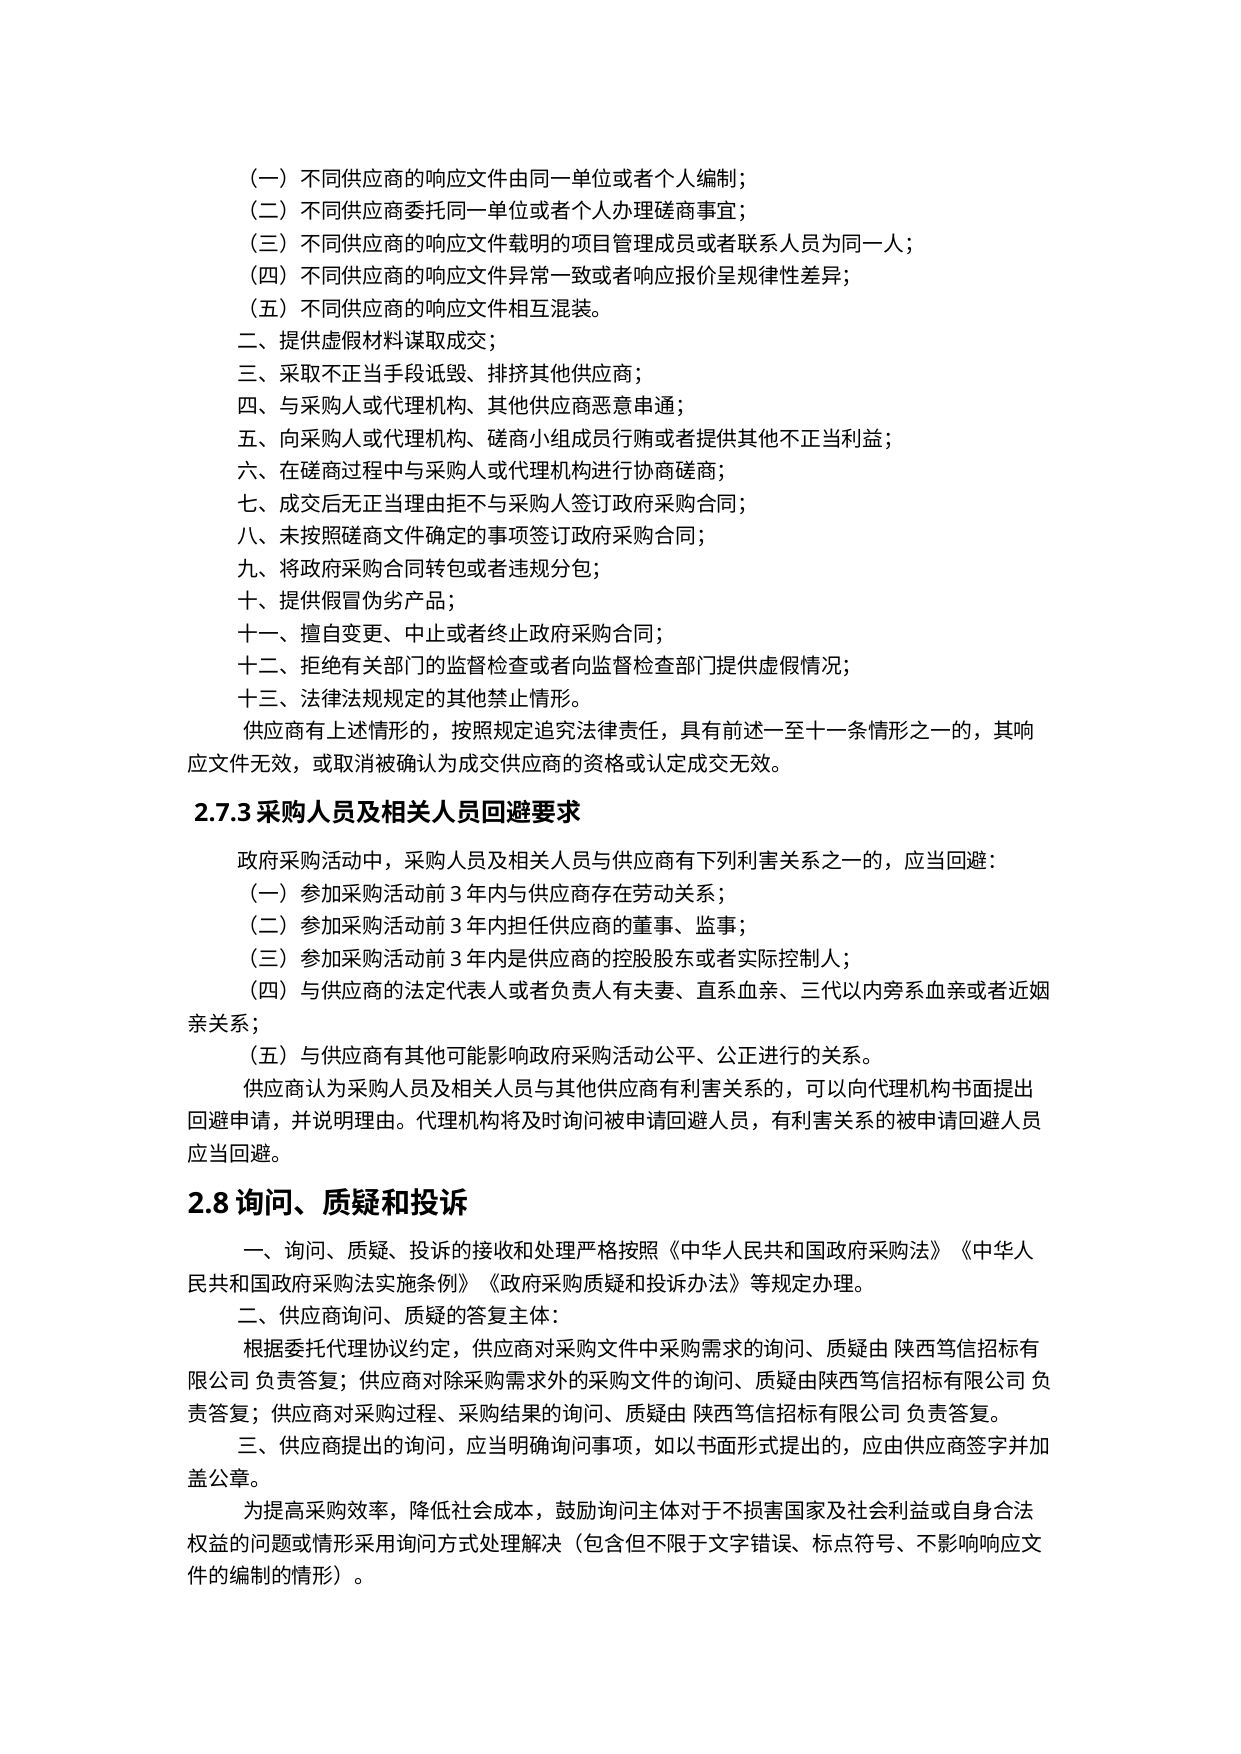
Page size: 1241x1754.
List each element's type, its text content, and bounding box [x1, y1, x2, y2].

text 十三、法律法规规定的其他禁止情形。 [187, 682, 1053, 714]
text 二、提供虚假材料谋取成交； [187, 324, 1053, 357]
text 五、向采购人或代理机构、磋商小组成员行贿或者提供其他不正当利益； [187, 422, 1053, 454]
text （三）参加采购活动前3年内是供应商的控股股东或者实际控制人； [187, 942, 1053, 974]
text （四）与供应商的法定代表人或者负责人有夫妻、直系血亲、三代以内旁系血亲或者近姻亲关系； [187, 974, 1053, 1039]
text （三）不同供应商的响应文件载明的项目管理成员或者联系人员为同一人； [187, 227, 1053, 259]
text 2.7.3采购人员及相关人员回避要求 [187, 779, 1053, 844]
text （四）不同供应商的响应文件异常一致或者响应报价呈规律性差异； [187, 259, 1053, 292]
text 二、供应商询问、质疑的答复主体： [187, 1299, 1053, 1332]
text （五）与供应商有其他可能影响政府采购活动公平、公正进行的关系。 [187, 1039, 1053, 1072]
text 十一、擅自变更、中止或者终止政府采购合同； [187, 617, 1053, 649]
text 十二、拒绝有关部门的监督检查或者向监督检查部门提供虚假情况； [187, 649, 1053, 682]
text （二）不同供应商委托同一单位或者个人办理磋商事宜； [187, 194, 1053, 227]
text 八、未按照磋商文件确定的事项签订政府采购合同； [187, 519, 1053, 552]
text 六、在磋商过程中与采购人或代理机构进行协商磋商； [187, 454, 1053, 487]
text （一）不同供应商的响应文件由同一单位或者个人编制； [187, 162, 1053, 194]
text 七、成交后无正当理由拒不与采购人签订政府采购合同； [187, 487, 1053, 519]
text 政府采购活动中，采购人员及相关人员与供应商有下列利害关系之一的，应当回避： [187, 844, 1053, 877]
text 四、与采购人或代理机构、其他供应商恶意串通； [187, 389, 1053, 422]
text （五）不同供应商的响应文件相互混装。 [187, 292, 1053, 324]
text 九、将政府采购合同转包或者违规分包； [187, 552, 1053, 584]
text 一、询问、质疑、投诉的接收和处理严格按照《中华人民共和国政府采购法》《中华人民共和国政府采购法实施条例》《政府采购质疑和投诉办法》等规定办理。 [187, 1234, 1053, 1299]
text 三、采取不正当手段诋毁、排挤其他供应商； [187, 357, 1053, 389]
text 2.8询问、质疑和投诉 [187, 1169, 1053, 1234]
text （一）参加采购活动前3年内与供应商存在劳动关系； [187, 877, 1053, 909]
text 供应商有上述情形的，按照规定追究法律责任，具有前述一至十一条情形之一的，其响应文件无效，或取消被确认为成交供应商的资格或认定成交无效。 [187, 714, 1053, 779]
text （二）参加采购活动前3年内担任供应商的董事、监事； [187, 909, 1053, 942]
text 三、供应商提出的询问，应当明确询问事项，如以书面形式提出的，应由供应商签字并加盖公章。 [187, 1429, 1053, 1494]
text 供应商认为采购人员及相关人员与其他供应商有利害关系的，可以向代理机构书面提出回避申请，并说明理由。代理机构将及时询问被申请回避人员，有利害关系的被申请回避人员应当回避。 [187, 1072, 1053, 1169]
text 十、提供假冒伪劣产品； [187, 584, 1053, 617]
text 根据委托代理协议约定，供应商对采购文件中采购需求的询问、质疑由 陕西笃信招标有限公司 负责答复；供应商对除采购需求外的采购文件的询问、质疑由陕西笃信招标有限公司 负责答复；供应商对采购过程、采购结果的询问、质疑由 陕西笃信招标有限公司 负责答复。 [187, 1332, 1053, 1429]
text 为提高采购效率，降低社会成本，鼓励询问主体对于不损害国家及社会利益或自身合法权益的问题或情形采用询问方式处理解决（包含但不限于文字错误、标点符号、不影响响应文件的编制的情形）。 [187, 1494, 1053, 1592]
